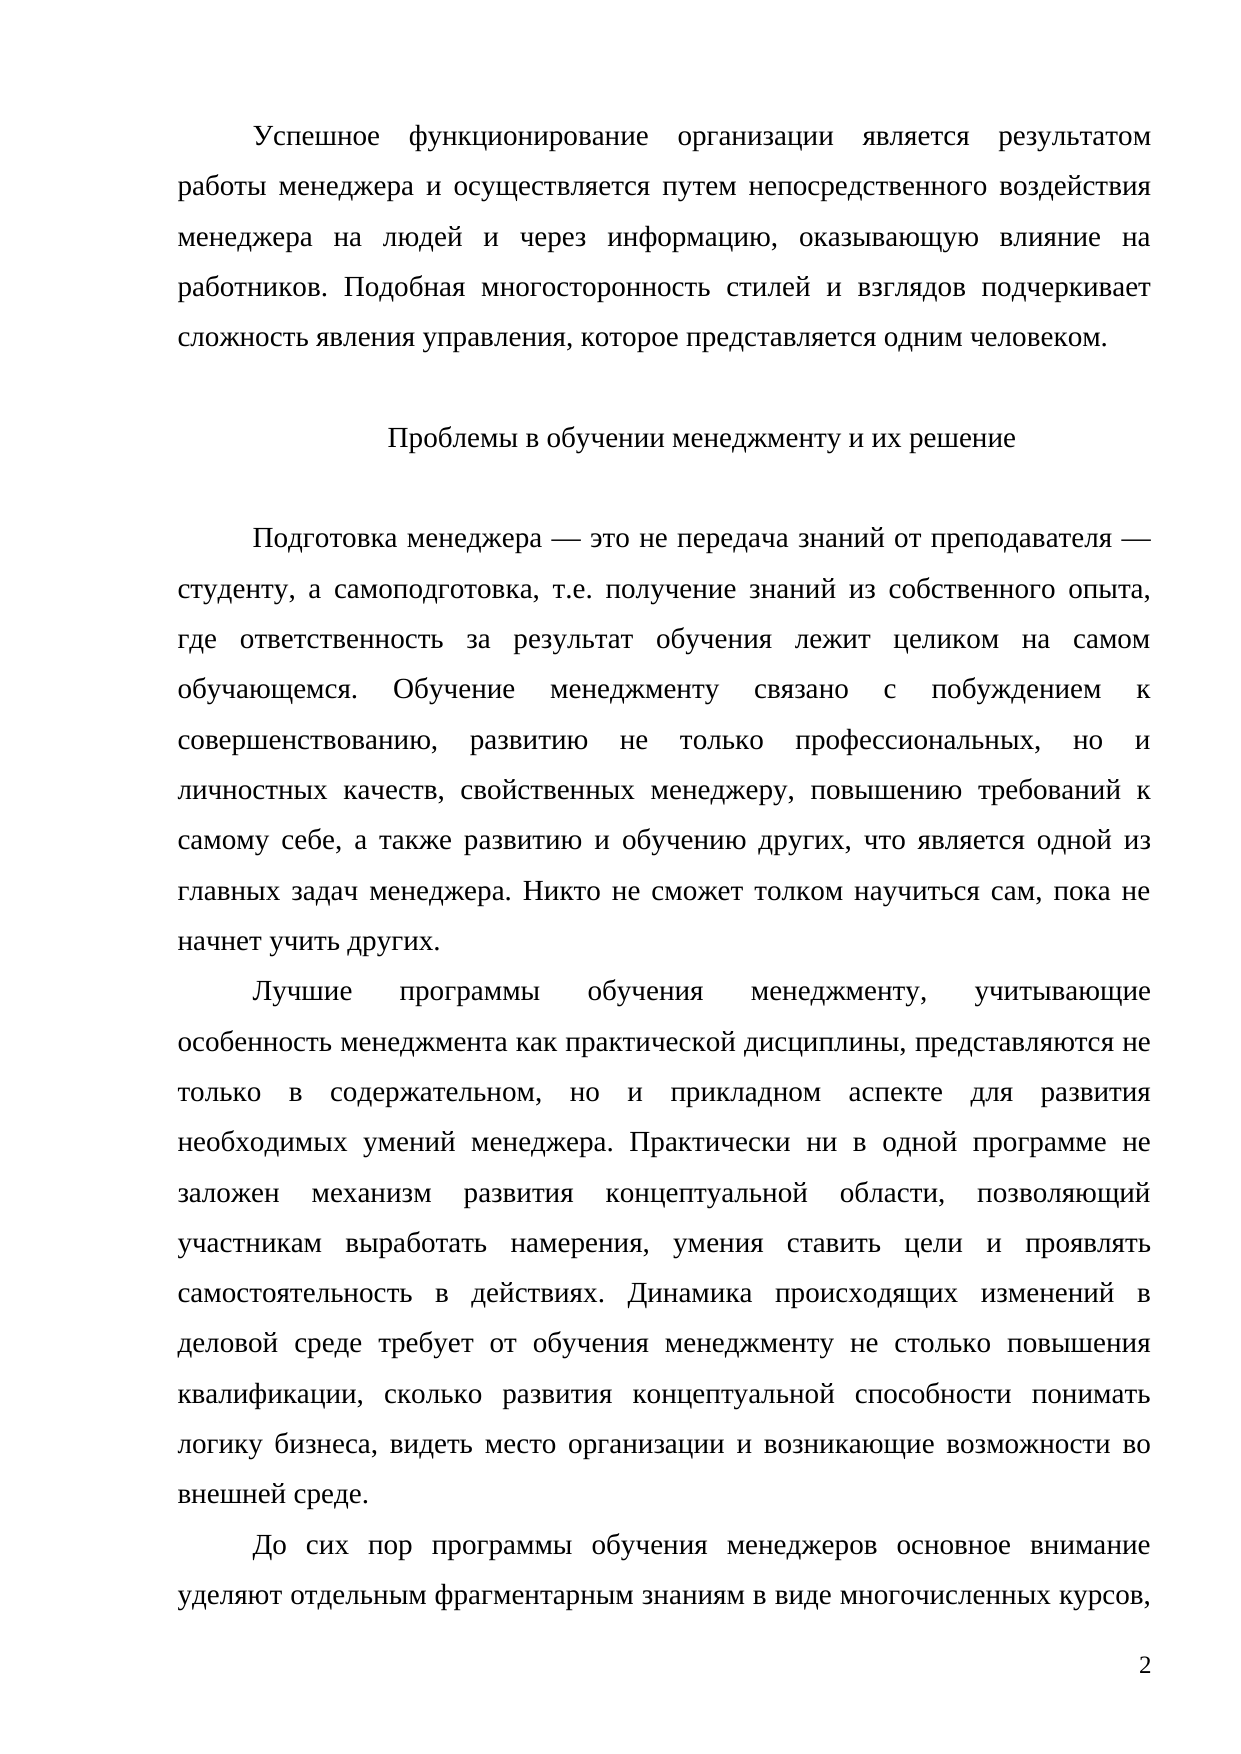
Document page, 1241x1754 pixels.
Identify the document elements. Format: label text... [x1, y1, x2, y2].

text Лучшие программы обучения менеджменту, учитывающие особенность менеджмента как практической дисциплины, представляются не только в содержательном, но и прикладном аспекте для развития необходимых умений менеджера. Практически ни в одной программе не заложен механизм развития концептуальной области, позволяющий участникам выработать намерения, умения ставить цели и проявлять самостоятельность в действиях. Динамика происходящих изменений в деловой среде требует от обучения менеджменту не столько повышения квалификации, сколько развития концептуальной способности понимать логику бизнеса, видеть место организации и возникающие возможности во внешней среде. [177, 973, 1152, 1510]
text Успешное функционирование организации является результатом работы менеджера и осуществляется путем непосредственного воздействия менеджера на людей и через информацию, оказывающую влияние на работников. Подобная многосторонность стилей и взглядов подчеркивает сложность явления управления, которое представляется одним человеком. [177, 118, 1152, 353]
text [177, 1527, 1152, 1611]
text Проблемы в обучении менеджменту и их решение [177, 420, 1152, 453]
text Подготовка менеджера — это не передача знаний от преподавателя — студенту, а самоподготовка, т.е. получение знаний из собственного опыта, где ответственность за результат обучения лежит целиком на самом обучающемся. Обучение менеджменту связано с побуждением к совершенствованию, развитию не только профессиональных, но и личностных качеств, свойственных менеджеру, повышению требований к самому себе, а также развитию и обучению других, что является одной из главных задач менеджера. Никто не сможет толком научиться сам, пока не начнет учить других. [177, 521, 1152, 957]
